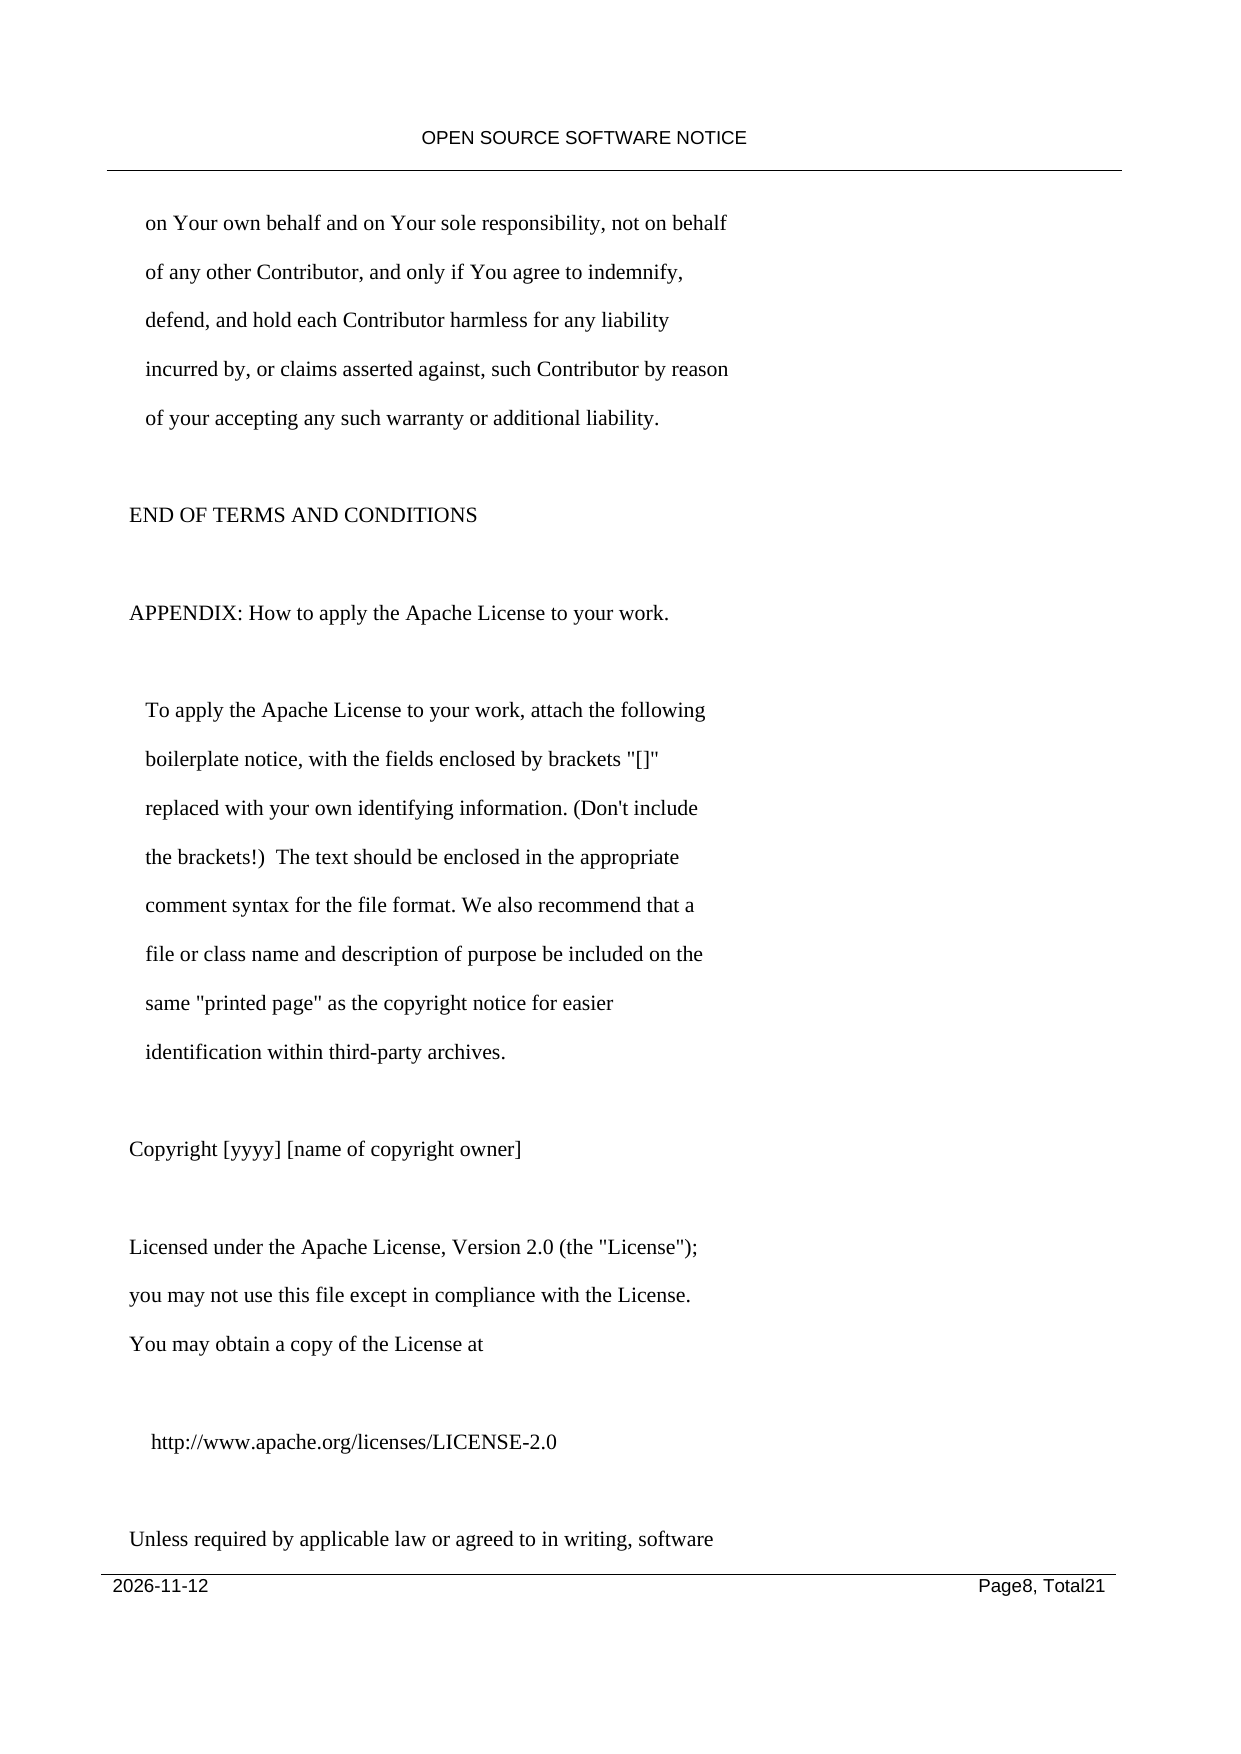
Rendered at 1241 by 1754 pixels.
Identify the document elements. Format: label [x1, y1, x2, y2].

text [112, 206, 1128, 1555]
